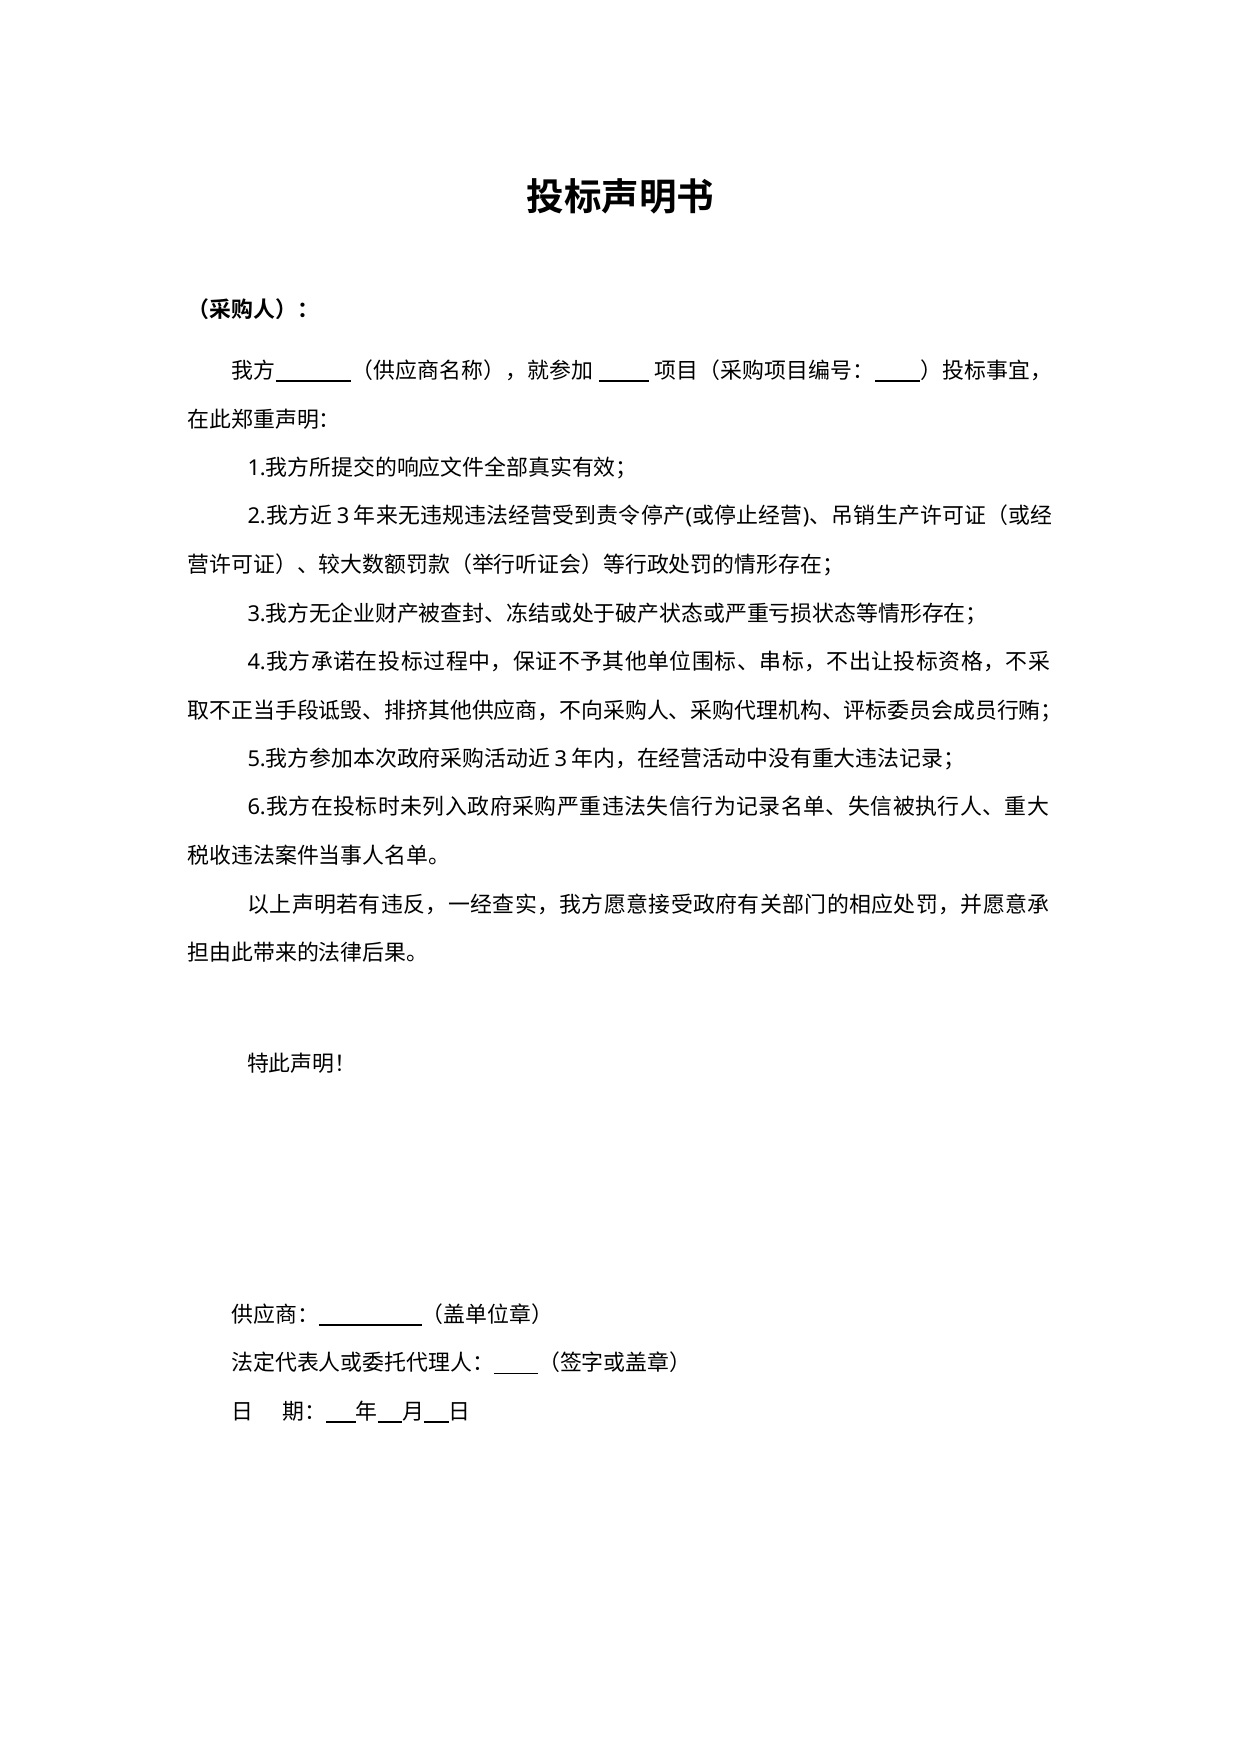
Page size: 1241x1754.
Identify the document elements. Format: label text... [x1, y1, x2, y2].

text 4.我方承诺在投标过程中，保证不予其他单位围标、串标，不出让投标资格，不采取不正当手段诋毁、排挤其他供应商，不向采购人、采购代理机构、评标委员会成员行贿； [187, 644, 1053, 725]
text （采购人）： [187, 292, 1053, 324]
text 日 期： 年 月 日 [187, 1393, 1053, 1426]
text 我方 （供应商名称），就参加 项目（采购项目编号： ）投标事宜，在此郑重声明： [187, 353, 1053, 434]
text 6.我方在投标时未列入政府采购严重违法失信行为记录名单、失信被执行人、重大税收违法案件当事人名单。 [187, 789, 1053, 870]
text 3.我方无企业财产被查封、冻结或处于破产状态或严重亏损状态等情形存在； [187, 595, 1053, 628]
text 投标声明书 [187, 162, 1053, 227]
text 以上声明若有违反，一经查实，我方愿意接受政府有关部门的相应处罚，并愿意承担由此带来的法律后果。 [187, 886, 1053, 967]
text 供应商： （盖单位章） [187, 1297, 1053, 1329]
text 特此声明！ [187, 1046, 1053, 1078]
text 5.我方参加本次政府采购活动近3年内，在经营活动中没有重大违法记录； [187, 741, 1053, 773]
text 1.我方所提交的响应文件全部真实有效； [187, 450, 1053, 482]
text 法定代表人或委托代理人： （签字或盖章） [187, 1345, 1053, 1377]
text 2.我方近3年来无违规违法经营受到责令停产(或停止经营)、吊销生产许可证（或经营许可证）、较大数额罚款（举行听证会）等行政处罚的情形存在； [187, 498, 1053, 579]
